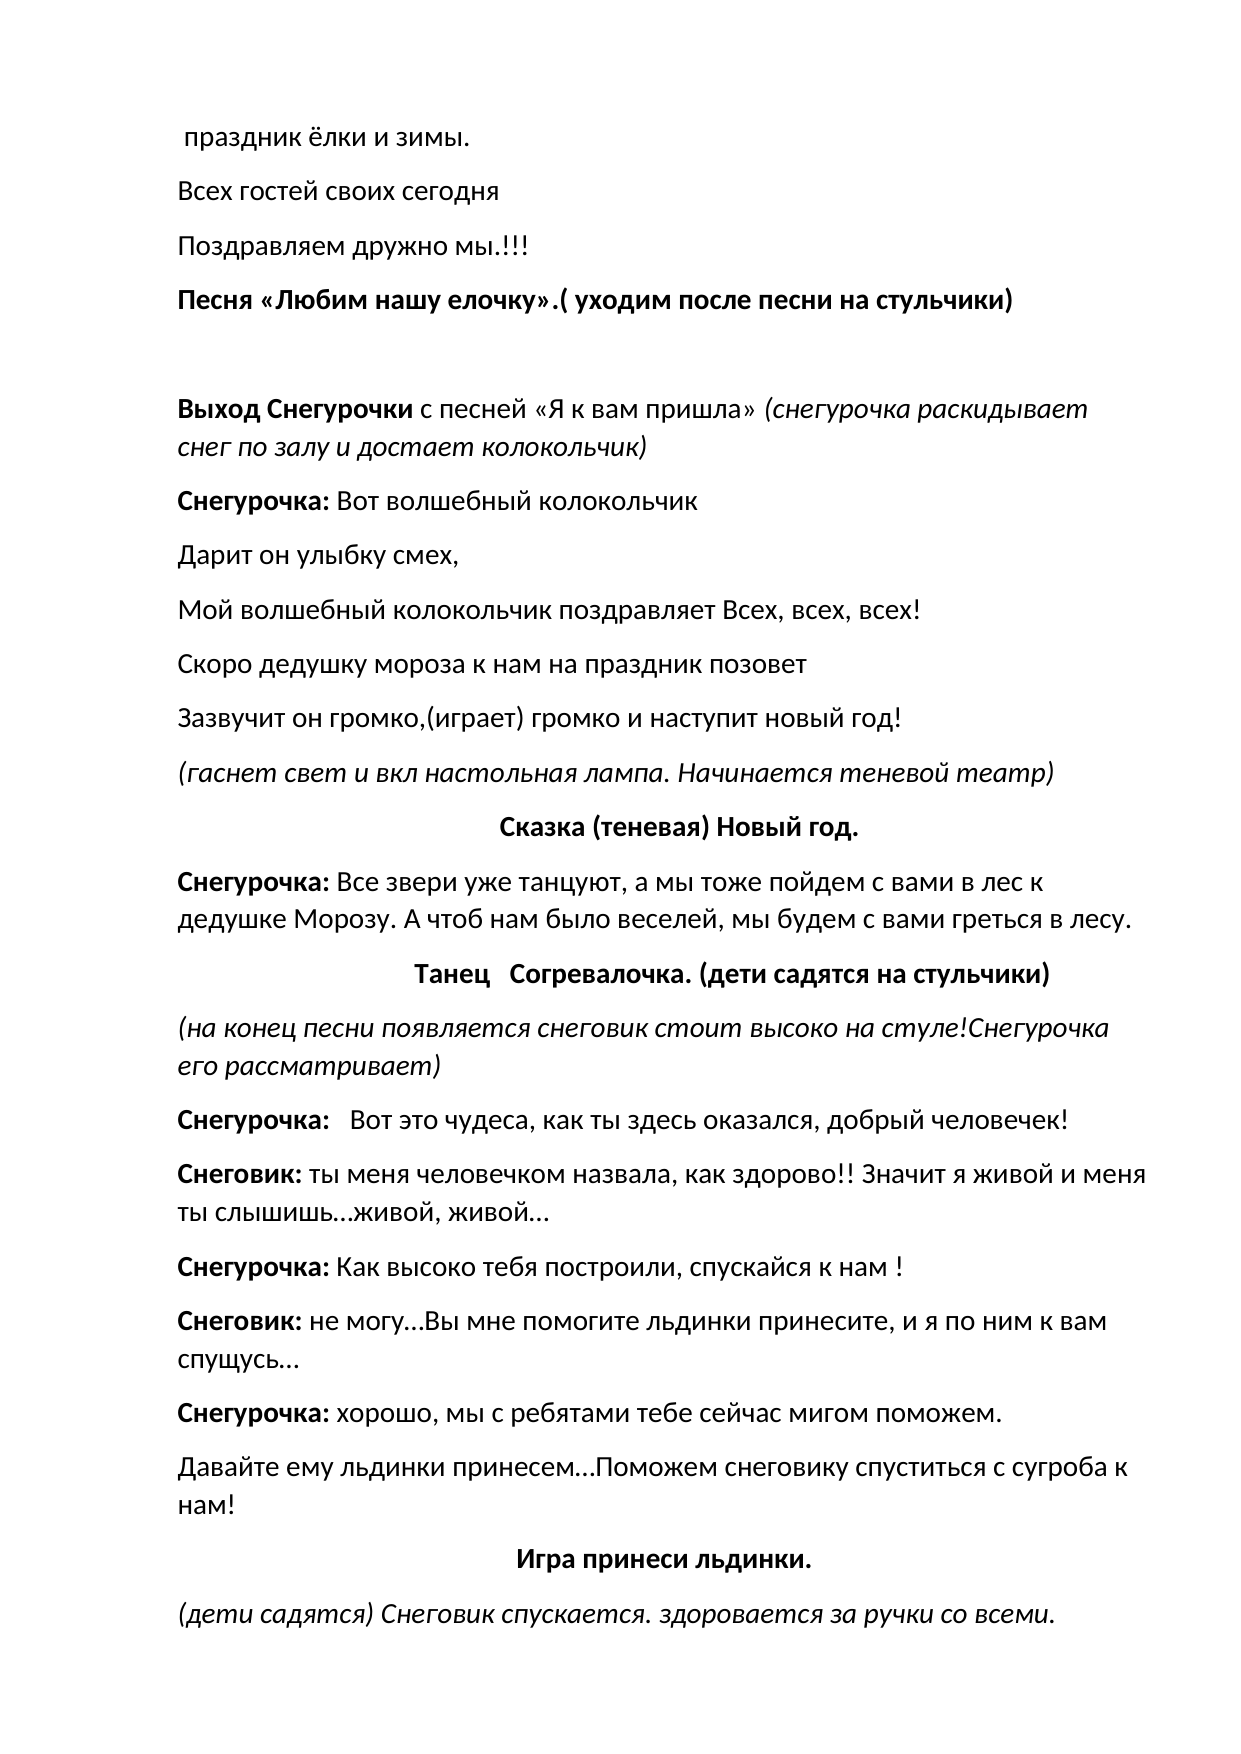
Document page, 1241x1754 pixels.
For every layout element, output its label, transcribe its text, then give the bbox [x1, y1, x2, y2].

text Дарит он улыбку смех, [177, 536, 1152, 572]
text Сказка (теневая) Новый год. [177, 808, 1152, 844]
text (на конец песни появляется снеговик стоит высоко на стуле!Снегурочка его рассматривает) [177, 1009, 1152, 1082]
text (дети садятся) Снеговик спускается. здоровается за ручки со всеми. [177, 1595, 1152, 1631]
text Танец Согревалочка. (дети садятся на стульчики) [177, 955, 1152, 990]
text Выход Снегурочки с песней «Я к вам пришла» (снегурочка раскидывает снег по залу и достает колокольчик) [177, 390, 1152, 463]
text Снеговик: ты меня человечком назвала, как здорово!! Значит я живой и меня ты слышишь…живой, живой… [177, 1156, 1152, 1229]
text Снегурочка: Все звери уже танцуют, а мы тоже пойдем с вами в лес к дедушке Морозу. А чтоб нам было веселей, мы будем с вами греться в лесу. [177, 863, 1152, 936]
text праздник ёлки и зимы. [177, 118, 1152, 154]
text Снегурочка: Вот волшебный колокольчик [177, 482, 1152, 518]
text Снегурочка: Как высоко тебя построили, спускайся к нам ! [177, 1248, 1152, 1283]
text Снегурочка: хорошо, мы с ребятами тебе сейчас мигом поможем. [177, 1394, 1152, 1430]
text Всех гостей своих сегодня [177, 172, 1152, 208]
text Мой волшебный колокольчик поздравляет Всех, всех, всех! [177, 591, 1152, 626]
text (гаснет свет и вкл настольная лампа. Начинается теневой театр) [177, 754, 1152, 789]
text Песня «Любим нашу елочку».( уходим после песни на стульчики) [177, 281, 1152, 317]
text Давайте ему льдинки принесем…Поможем снеговику спуститься с сугроба к нам! [177, 1448, 1152, 1522]
text Игра принеси льдинки. [177, 1541, 1152, 1576]
text Снегурочка: Вот это чудеса, как ты здесь оказался, добрый человечек! [177, 1101, 1152, 1137]
text Поздравляем дружно мы.!!! [177, 227, 1152, 262]
text Зазвучит он громко,(играет) громко и наступит новый год! [177, 699, 1152, 735]
text Скоро дедушку мороза к нам на праздник позовет [177, 645, 1152, 681]
text Снеговик: не могу…Вы мне помогите льдинки принесите, и я по ним к вам спущусь… [177, 1302, 1152, 1375]
